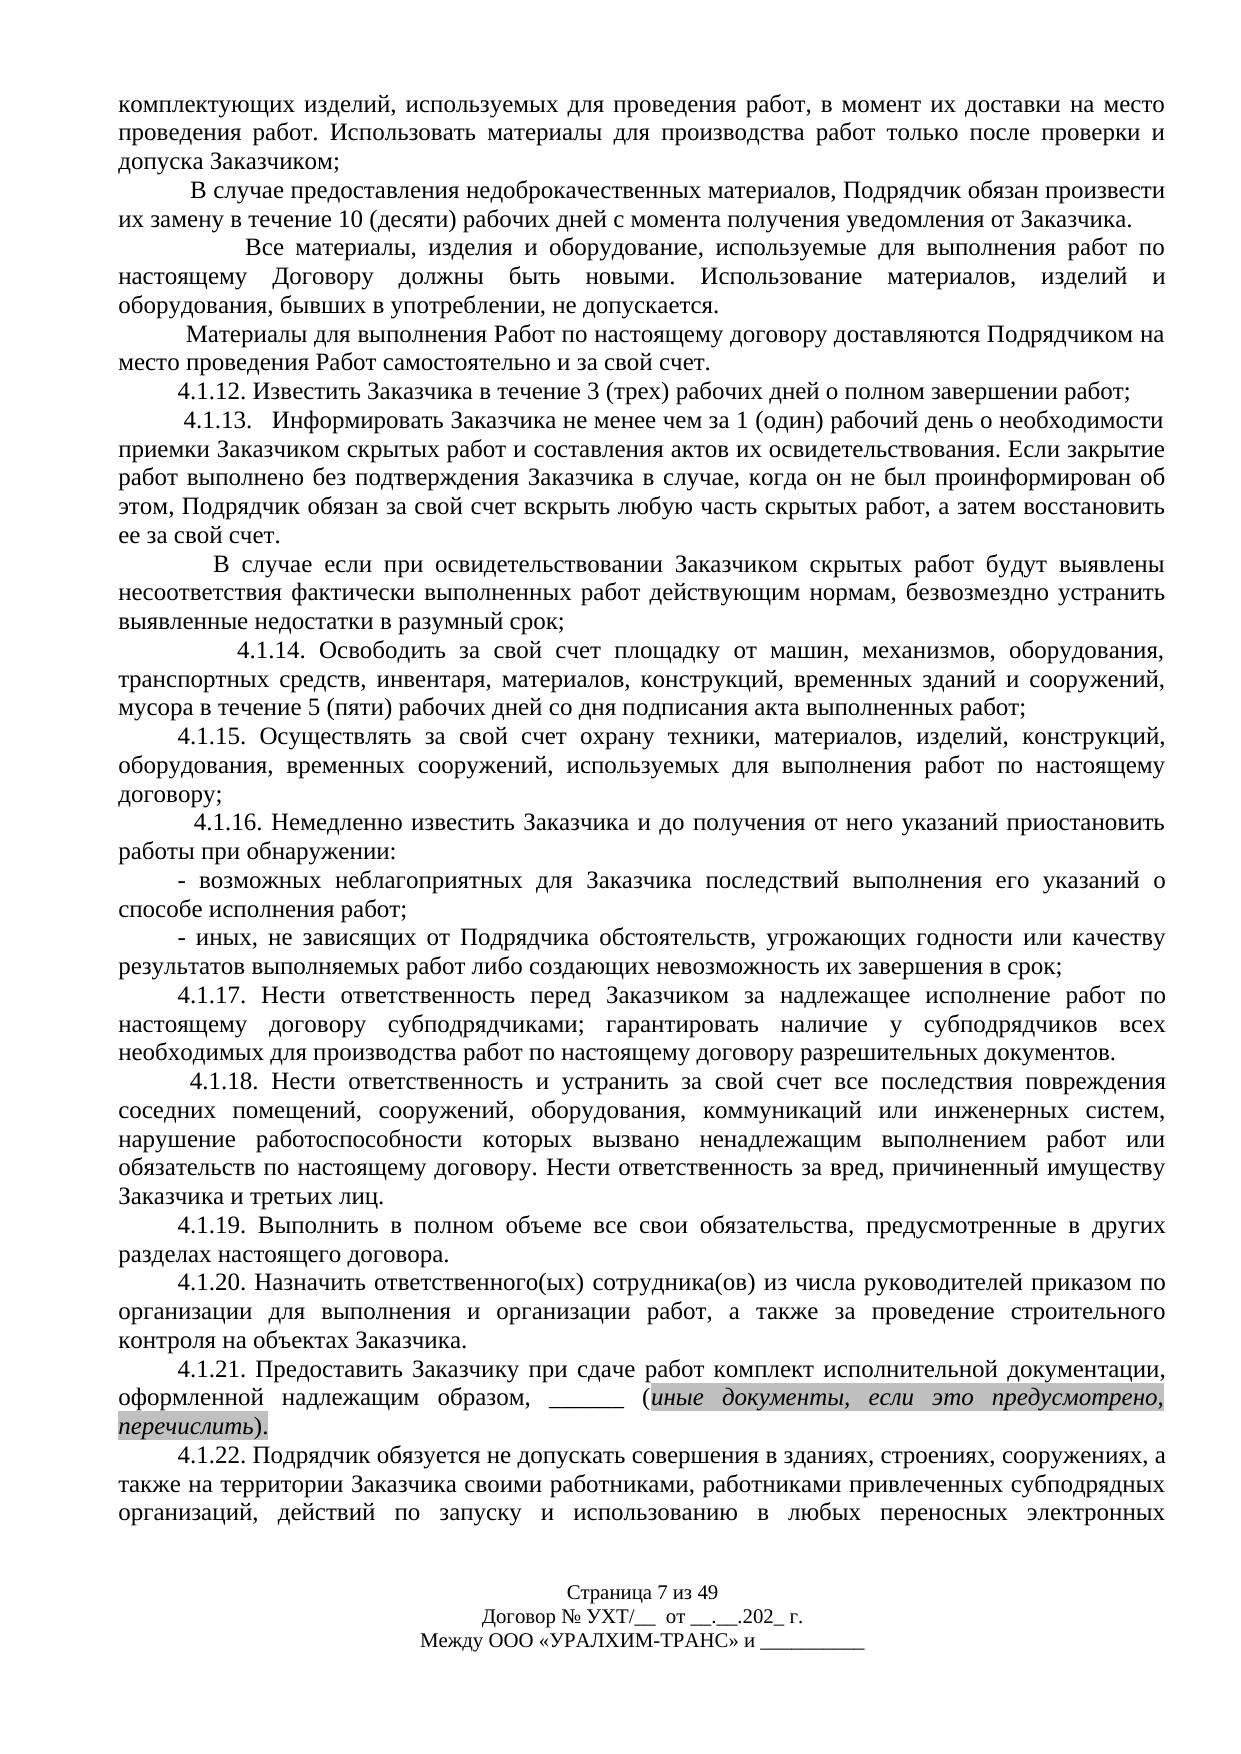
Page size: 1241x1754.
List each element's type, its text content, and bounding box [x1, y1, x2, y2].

text В случае если при освидетельствовании Заказчиком скрытых работ будут выявлены несоответствия фактически выполненных работ действующим нормам, безвозмездно устранить выявленные недостатки в разумный срок; [118, 549, 1167, 635]
text 4.1.17. Нести ответственность перед Заказчиком за надлежащее исполнение работ по настоящему договору субподрядчиками; гарантировать наличие у субподрядчиков всех необходимых для производства работ по настоящему договору разрешительных документов. [118, 980, 1167, 1066]
text 4.1.21. Предоставить Заказчику при сдаче работ комплект исполнительной документации, оформленной надлежащим образом, ______ (иные документы, если это предусмотрено, перечислить). [118, 1354, 1167, 1440]
text 4.1.12. Известить Заказчика в течение 3 (трех) рабочих дней о полном завершении работ; [118, 376, 1167, 405]
text - иных, не зависящих от Подрядчика обстоятельств, угрожающих годности или качеству результатов выполняемых работ либо создающих невозможность их завершения в срок; [118, 922, 1167, 980]
text 4.1.16. Немедленно известить Заказчика и до получения от него указаний приостановить работы при обнаружении: [118, 807, 1167, 865]
text 4.1.19. Выполнить в полном объеме все свои обязательства, предусмотренные в других разделах настоящего договора. [118, 1210, 1167, 1267]
text В случае предоставления недоброкачественных материалов, Подрядчик обязан произвести их замену в течение 10 (десяти) рабочих дней с момента получения уведомления от Заказчика. [118, 175, 1167, 232]
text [118, 89, 1167, 175]
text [118, 1440, 1167, 1526]
text Все материалы, изделия и оборудование, используемые для выполнения работ по настоящему Договору должны быть новыми. Использование материалов, изделий и оборудования, бывших в употреблении, не допускается. [118, 232, 1167, 319]
text 4.1.18. Нести ответственность и устранить за свой счет все последствия повреждения соседних помещений, сооружений, оборудования, коммуникаций или инженерных систем, нарушение работоспособности которых вызвано ненадлежащим выполнением работ или обязательств по настоящему договору. Нести ответственность за вред, причиненный имуществу Заказчика и третьих лиц. [118, 1066, 1167, 1210]
text 4.1.15. Осуществлять за свой счет охрану техники, материалов, изделий, конструкций, оборудования, временных сооружений, используемых для выполнения работ по настоящему договору; [118, 721, 1167, 807]
text Материалы для выполнения Работ по настоящему договору доставляются Подрядчиком на место проведения Работ самостоятельно и за свой счет. [118, 319, 1167, 376]
text 4.1.20. Назначить ответственного(ых) сотрудника(ов) из числа руководителей приказом по организации для выполнения и организации работ, а также за проведение строительного контроля на объектах Заказчика. [118, 1267, 1167, 1354]
text 4.1.14. Освободить за свой счет площадку от машин, механизмов, оборудования, транспортных средств, инвентаря, материалов, конструкций, временных зданий и сооружений, мусора в течение 5 (пяти) рабочих дней со дня подписания акта выполненных работ; [118, 635, 1167, 721]
text 4.1.13. Информировать Заказчика не менее чем за 1 (один) рабочий день о необходимости приемки Заказчиком скрытых работ и составления актов их освидетельствования. Если закрытие работ выполнено без подтверждения Заказчика в случае, когда он не был проинформирован об этом, Подрядчик обязан за свой счет вскрыть любую часть скрытых работ, а затем восстановить ее за свой счет. [118, 405, 1167, 549]
text - возможных неблагоприятных для Заказчика последствий выполнения его указаний о способе исполнения работ; [118, 865, 1167, 922]
